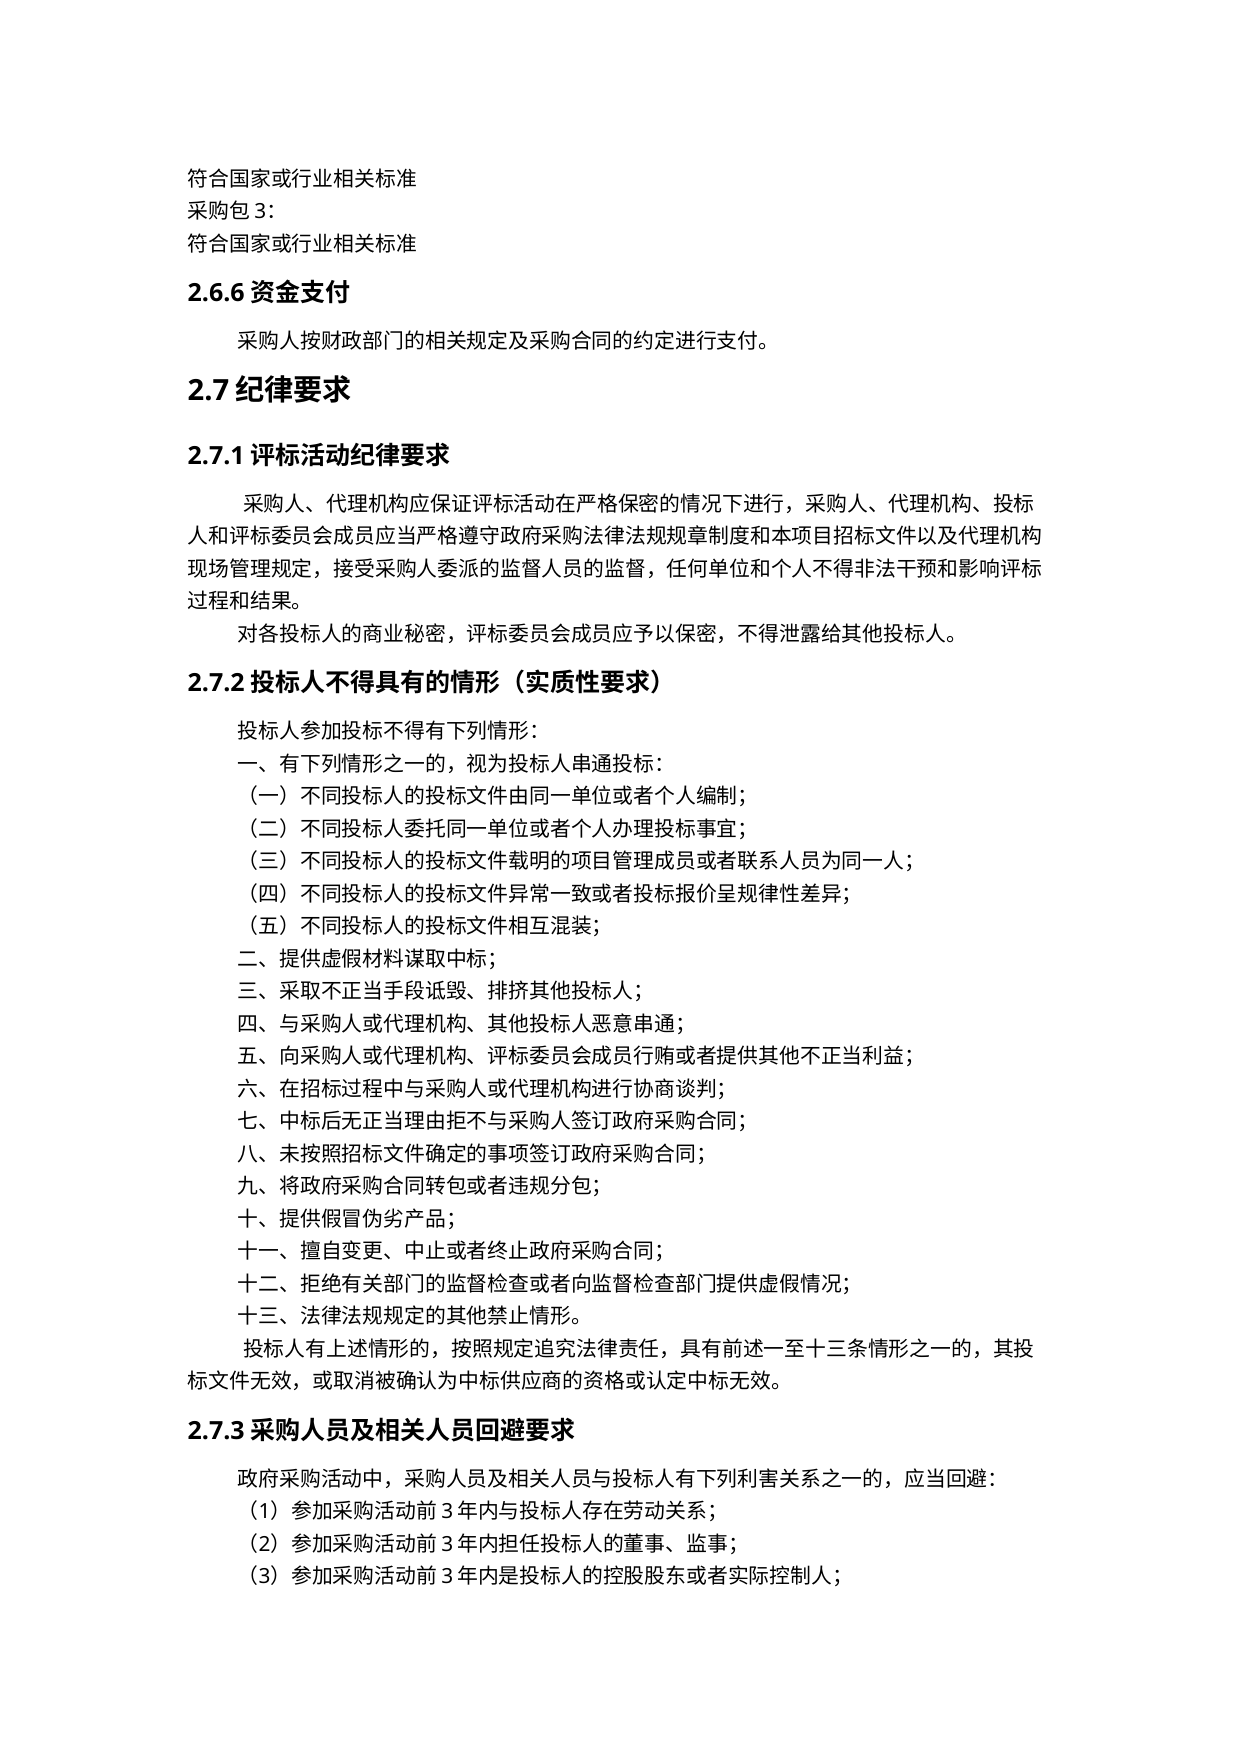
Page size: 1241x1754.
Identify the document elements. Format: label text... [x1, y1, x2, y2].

text 十一、擅自变更、中止或者终止政府采购合同； [187, 1234, 1053, 1267]
text 投标人参加投标不得有下列情形： [187, 714, 1053, 747]
text 政府采购活动中，采购人员及相关人员与投标人有下列利害关系之一的，应当回避： [187, 1462, 1053, 1494]
text 十、提供假冒伪劣产品； [187, 1202, 1053, 1234]
text 六、在招标过程中与采购人或代理机构进行协商谈判； [187, 1072, 1053, 1104]
text 符合国家或行业相关标准 [187, 227, 1053, 259]
text （三）不同投标人的投标文件载明的项目管理成员或者联系人员为同一人； [187, 844, 1053, 877]
text 二、提供虚假材料谋取中标； [187, 942, 1053, 974]
text 2.7.2投标人不得具有的情形（实质性要求） [187, 649, 1053, 714]
text 2.7.1评标活动纪律要求 [187, 422, 1053, 487]
text 采购人、代理机构应保证评标活动在严格保密的情况下进行，采购人、代理机构、投标人和评标委员会成员应当严格遵守政府采购法律法规规章制度和本项目招标文件以及代理机构现场管理规定，接受采购人委派的监督人员的监督，任何单位和个人不得非法干预和影响评标过程和结果。 [187, 487, 1053, 617]
text 对各投标人的商业秘密，评标委员会成员应予以保密，不得泄露给其他投标人。 [187, 617, 1053, 649]
text （1）参加采购活动前3年内与投标人存在劳动关系； [187, 1494, 1053, 1527]
text 2.6.6资金支付 [187, 259, 1053, 324]
text 九、将政府采购合同转包或者违规分包； [187, 1169, 1053, 1202]
text 采购包3： [187, 194, 1053, 227]
text 四、与采购人或代理机构、其他投标人恶意串通； [187, 1007, 1053, 1039]
text 五、向采购人或代理机构、评标委员会成员行贿或者提供其他不正当利益； [187, 1039, 1053, 1072]
text 八、未按照招标文件确定的事项签订政府采购合同； [187, 1137, 1053, 1169]
text 三、采取不正当手段诋毁、排挤其他投标人； [187, 974, 1053, 1007]
text 十二、拒绝有关部门的监督检查或者向监督检查部门提供虚假情况； [187, 1267, 1053, 1299]
text 2.7纪律要求 [187, 357, 1053, 422]
text 七、中标后无正当理由拒不与采购人签订政府采购合同； [187, 1104, 1053, 1137]
text 投标人有上述情形的，按照规定追究法律责任，具有前述一至十三条情形之一的，其投标文件无效，或取消被确认为中标供应商的资格或认定中标无效。 [187, 1332, 1053, 1397]
text （3）参加采购活动前3年内是投标人的控股股东或者实际控制人； [187, 1559, 1053, 1592]
text （四）不同投标人的投标文件异常一致或者投标报价呈规律性差异； [187, 877, 1053, 909]
text 采购人按财政部门的相关规定及采购合同的约定进行支付。 [187, 324, 1053, 357]
text 十三、法律法规规定的其他禁止情形。 [187, 1299, 1053, 1332]
text 2.7.3采购人员及相关人员回避要求 [187, 1397, 1053, 1462]
text 符合国家或行业相关标准 [187, 162, 1053, 194]
text 一、有下列情形之一的，视为投标人串通投标： [187, 747, 1053, 779]
text （五）不同投标人的投标文件相互混装； [187, 909, 1053, 942]
text （二）不同投标人委托同一单位或者个人办理投标事宜； [187, 812, 1053, 844]
text （一）不同投标人的投标文件由同一单位或者个人编制； [187, 779, 1053, 812]
text （2）参加采购活动前3年内担任投标人的董事、监事； [187, 1527, 1053, 1559]
